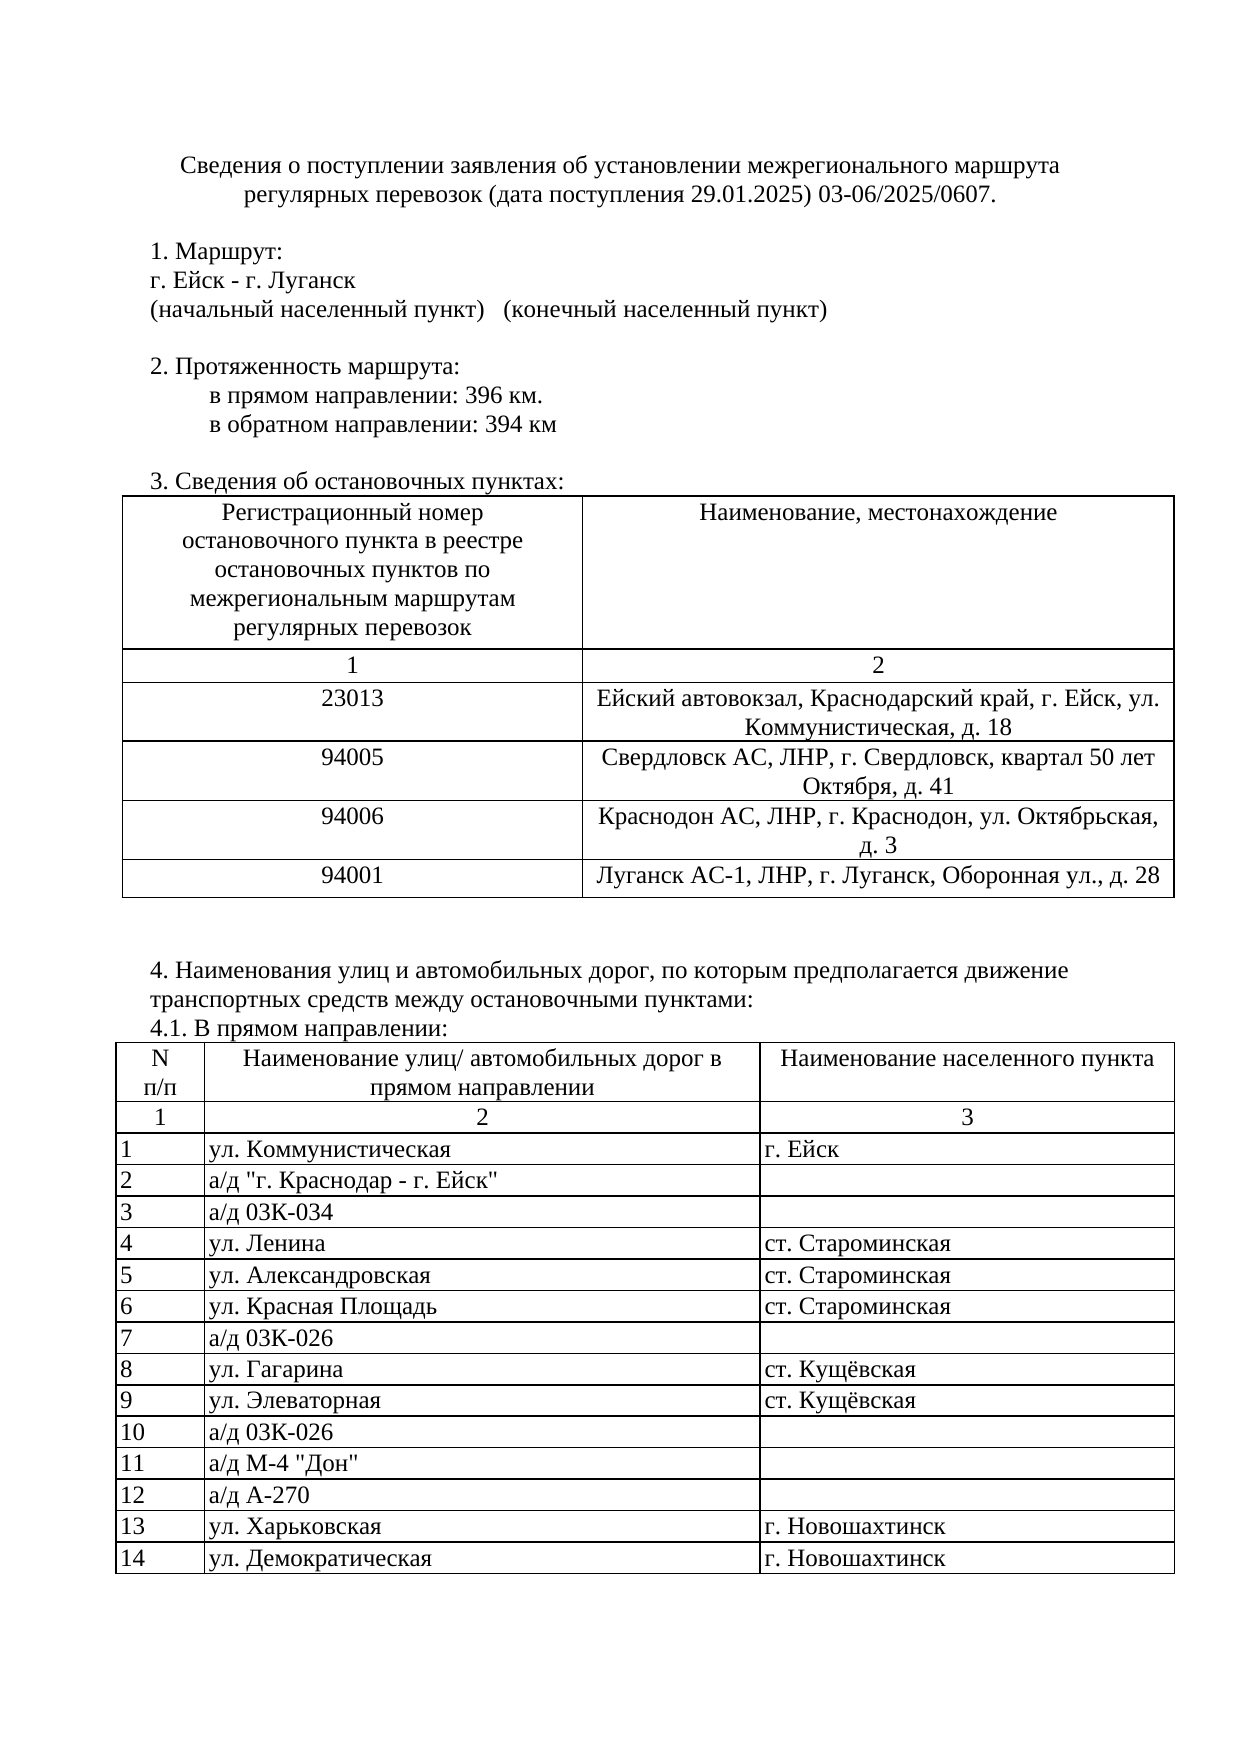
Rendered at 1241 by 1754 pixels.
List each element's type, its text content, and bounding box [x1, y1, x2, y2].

table_cell а/д 03К-034 [205, 1197, 759, 1227]
table_cell [761, 1165, 1174, 1195]
text в обратном направлении: 394 км [150, 409, 1090, 437]
table_cell а/д 03К-026 [205, 1417, 759, 1447]
text Сведения о поступлении заявления об установлении межрегионального маршрута регулярных перевозок (дата поступления 29.01.2025) 03-06/2025/0607. [150, 150, 1090, 207]
table_cell [761, 1323, 1174, 1352]
table_cell ст. Староминская [761, 1260, 1174, 1289]
table_cell ст. Кущёвская [761, 1386, 1174, 1415]
table_cell ул. Элеваторная [205, 1386, 759, 1415]
table_cell 94005 [123, 742, 582, 799]
table_cell [761, 1417, 1174, 1447]
text 4. Наименования улиц и автомобильных дорог, по которым предполагается движение транспортных средств между остановочными пунктами: [150, 956, 1090, 1013]
table_cell 3 [117, 1197, 204, 1227]
table_cell ул. Ленина [205, 1228, 759, 1258]
table_cell 94001 [123, 860, 582, 896]
table_cell 11 [117, 1448, 204, 1478]
table_cell ул. Гагарина [205, 1354, 759, 1384]
table_cell 1 [123, 650, 582, 681]
table_cell 4 [117, 1228, 204, 1258]
table_cell ул. Александровская [205, 1260, 759, 1289]
table_cell 94006 [123, 801, 582, 858]
table_cell 13 [117, 1511, 204, 1541]
table_cell 6 [117, 1291, 204, 1321]
table_header Наименование населенного пункта [761, 1043, 1174, 1101]
table_cell 10 [117, 1417, 204, 1447]
table_cell ул. Красная Площадь [205, 1291, 759, 1321]
table_cell [761, 1480, 1174, 1510]
table_header Наименование, местонахождение [583, 497, 1173, 648]
table_cell [761, 1448, 1174, 1478]
text (начальный населенный пункт) (конечный населенный пункт) [150, 294, 1090, 322]
table_cell ст. Староминская [761, 1228, 1174, 1258]
table_header N п/п [117, 1043, 204, 1101]
table_cell ул. Демократическая [205, 1543, 759, 1573]
table_cell ст. Кущёвская [761, 1354, 1174, 1384]
table_cell Свердловск АС, ЛНР, г. Свердловск, квартал 50 лет Октября, д. 41 [583, 742, 1173, 799]
table_cell 23013 [123, 683, 582, 740]
text г. Ейск - г. Луганск [150, 265, 1090, 294]
table_cell 5 [117, 1260, 204, 1289]
table_cell г. Новошахтинск [761, 1543, 1174, 1573]
table_cell Краснодон АС, ЛНР, г. Краснодон, ул. Октябрьская, д. 3 [583, 801, 1173, 858]
text 1. Маршрут: [150, 236, 1090, 265]
table_cell [761, 1197, 1174, 1227]
text 4.1. В прямом направлении: [150, 1013, 1090, 1042]
table_cell 1 [117, 1102, 204, 1132]
table_cell 1 [117, 1134, 204, 1164]
table_cell г. Новошахтинск [761, 1511, 1174, 1541]
table_cell 2 [583, 650, 1173, 681]
table_cell 8 [117, 1354, 204, 1384]
table_cell ст. Староминская [761, 1291, 1174, 1321]
table_cell ул. Коммунистическая [205, 1134, 759, 1164]
table_cell 9 [117, 1386, 204, 1415]
table_cell 2 [205, 1102, 759, 1132]
table_cell а/д 03К-026 [205, 1323, 759, 1352]
text 3. Сведения об остановочных пунктах: [150, 466, 1090, 495]
table_cell 14 [117, 1543, 204, 1573]
table_cell Луганск АС-1, ЛНР, г. Луганск, Оборонная ул., д. 28 [583, 860, 1173, 896]
table_header Регистрационный номер остановочного пункта в реестре остановочных пунктов по межрегиональным маршрутам регулярных перевозок [123, 497, 582, 648]
table_cell 3 [761, 1102, 1174, 1132]
table_cell 2 [117, 1165, 204, 1195]
table_cell 12 [117, 1480, 204, 1510]
text 2. Протяженность маршрута: [150, 351, 1090, 380]
table_cell г. Ейск [761, 1134, 1174, 1164]
table_cell а/д М-4 "Дон" [205, 1448, 759, 1478]
table_cell ул. Харьковская [205, 1511, 759, 1541]
table_cell Ейский автовокзал, Краснодарский край, г. Ейск, ул. Коммунистическая, д. 18 [583, 683, 1173, 740]
text в прямом направлении: 396 км. [150, 380, 1090, 409]
table_header Наименование улиц/ автомобильных дорог в прямом направлении [205, 1043, 759, 1101]
table_cell 7 [117, 1323, 204, 1352]
table_cell а/д "г. Краснодар - г. Ейск" [205, 1165, 759, 1195]
table_cell а/д А-270 [205, 1480, 759, 1510]
